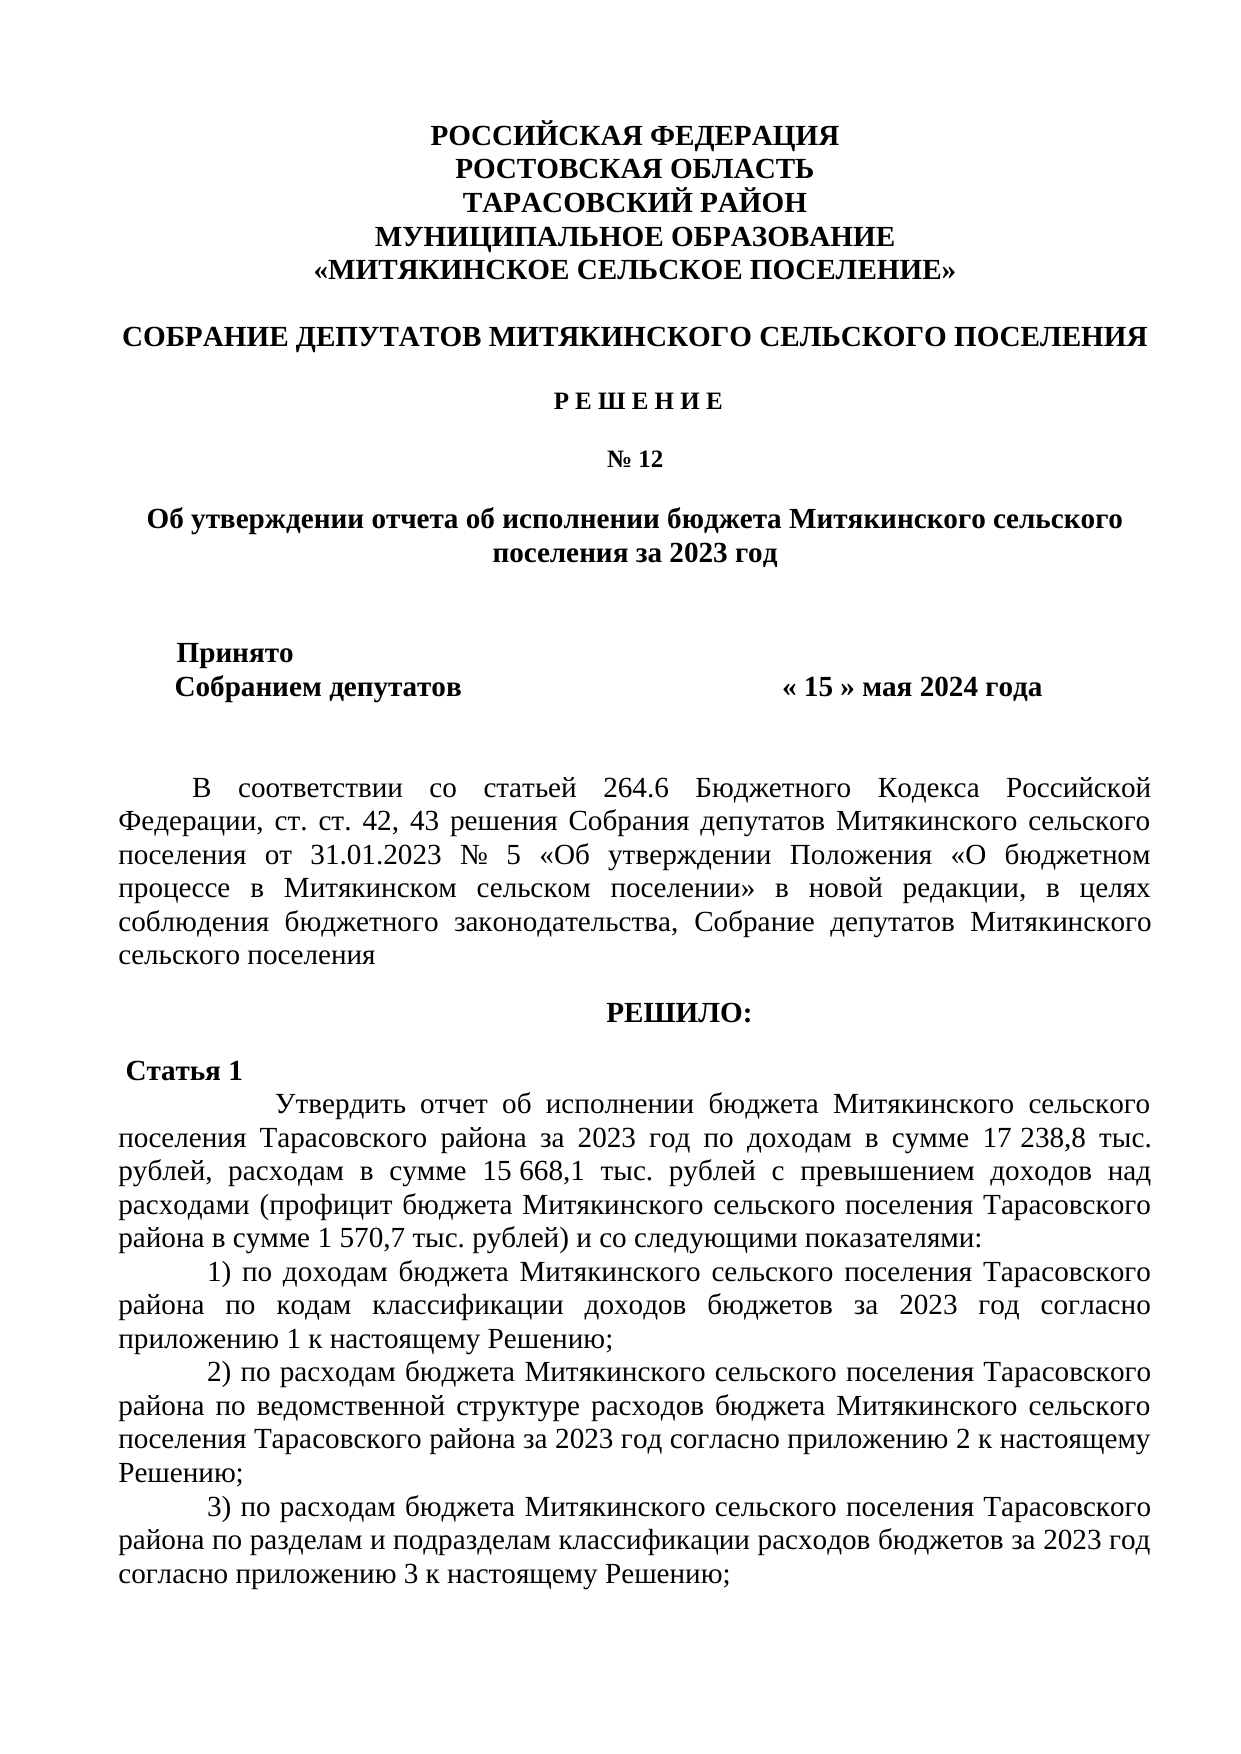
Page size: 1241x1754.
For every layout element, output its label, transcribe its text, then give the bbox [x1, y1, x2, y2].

text РЕШИЛО: [118, 995, 1152, 1029]
text ТАРАСОВСКИЙ РАЙОН [118, 185, 1152, 219]
text МУНИЦИПАЛЬНОЕ ОБРАЗОВАНИЕ [118, 219, 1152, 252]
text 2) по расходам бюджета Митякинского сельского поселения Тарасовского района по ведомственной структуре расходов бюджета Митякинского сельского поселения Тарасовского района за 2023 год согласно приложению 2 к настоящему Решению; [118, 1354, 1152, 1489]
text Утвердить отчет об исполнении бюджета Митякинского сельского поселения Тарасовского района за 2023 год по доходам в сумме 17 238,8 тыс. рублей, расходам в сумме 15 668,1 тыс. рублей с превышением доходов над расходами (профицит бюджета Митякинского сельского поселения Тарасовского района в сумме 1 570,7 тыс. рублей) и со следующими показателями: [118, 1086, 1152, 1254]
text «МИТЯКИНСКОЕ СЕЛЬСКОЕ ПОСЕЛЕНИЕ» [118, 252, 1152, 286]
text Собранием депутатов « 15 » мая 2024 года [118, 669, 1152, 703]
text Об утверждении отчета об исполнении бюджета Митякинского сельского [118, 501, 1152, 535]
text СОБРАНИЕ ДЕПУТАТОВ МИТЯКИНСКОГО СЕЛЬСКОГО ПОСЕЛЕНИЯ [118, 319, 1152, 353]
text 1) по доходам бюджета Митякинского сельского поселения Тарасовского района по кодам классификации доходов бюджетов за 2023 год согласно приложению 1 к настоящему Решению; [118, 1254, 1152, 1354]
text 3) по расходам бюджета Митякинского сельского поселения Тарасовского района по разделам и подразделам классификации расходов бюджетов за 2023 год согласно приложению 3 к настоящему Решению; [118, 1489, 1152, 1589]
text Статья 1 [118, 1053, 1152, 1086]
text Р Е Ш Е Н И Е [118, 386, 1152, 415]
text № 12 [118, 444, 1152, 473]
text РОССИЙСКАЯ ФЕДЕРАЦИЯ [118, 118, 1152, 152]
text поселения за 2023 год [118, 535, 1152, 568]
text РОСТОВСКАЯ ОБЛАСТЬ [118, 152, 1152, 185]
text Принято [118, 636, 1152, 669]
text В соответствии со статьей 264.6 Бюджетного Кодекса Российской Федерации, ст. ст. 42, 43 решения Собрания депутатов Митякинского сельского поселения от 31.01.2023 № 5 «Об утверждении Положения «О бюджетном процессе в Митякинском сельском поселении» в новой редакции, в целях соблюдения бюджетного законодательства, Собрание депутатов Митякинского сельского поселения [118, 770, 1152, 971]
